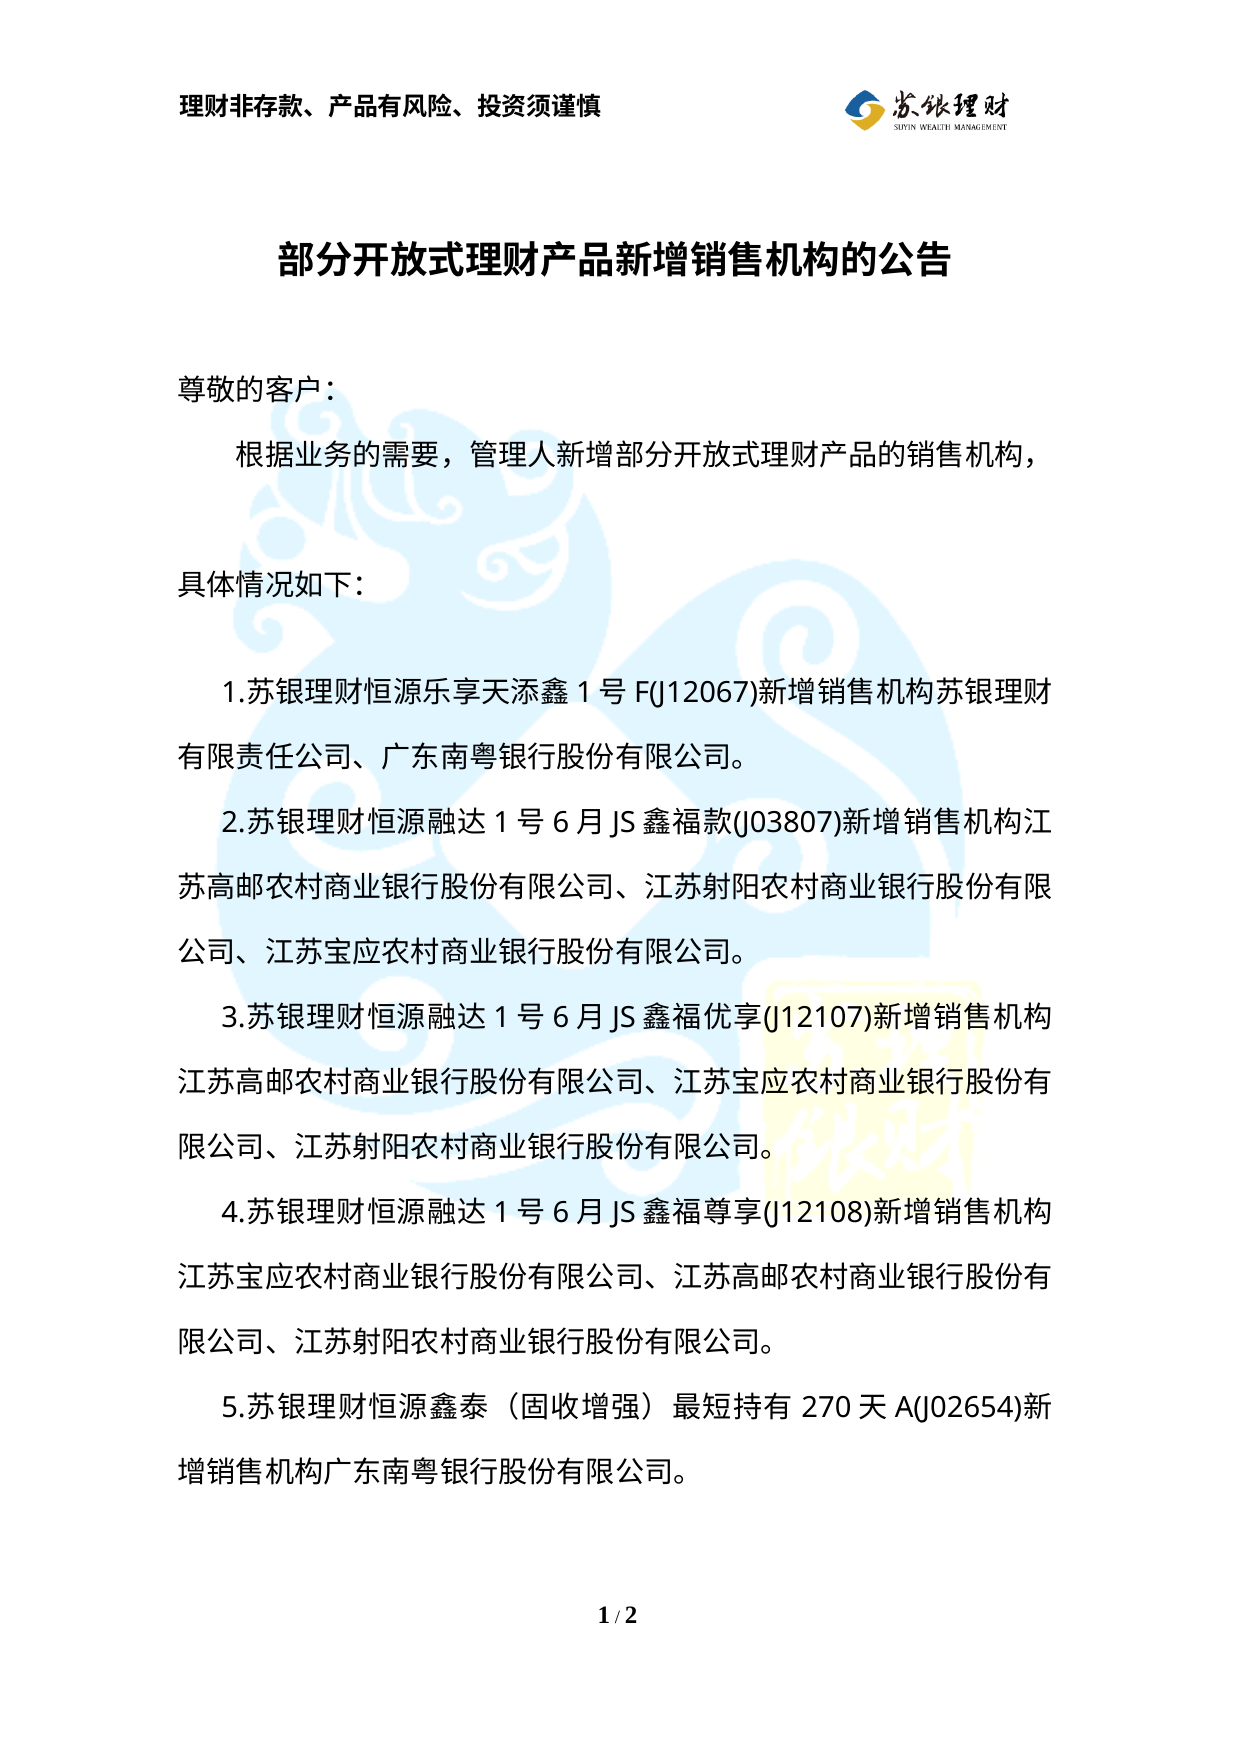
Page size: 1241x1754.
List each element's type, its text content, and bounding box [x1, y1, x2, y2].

text 根据业务的需要，管理人新增部分开放式理财产品的销售机构，具体情况如下： [177, 420, 1053, 615]
text 部分开放式理财产品新增销售机构的公告 [177, 225, 1053, 290]
picture [820, 72, 1039, 143]
text 尊敬的客户： [177, 355, 1053, 420]
